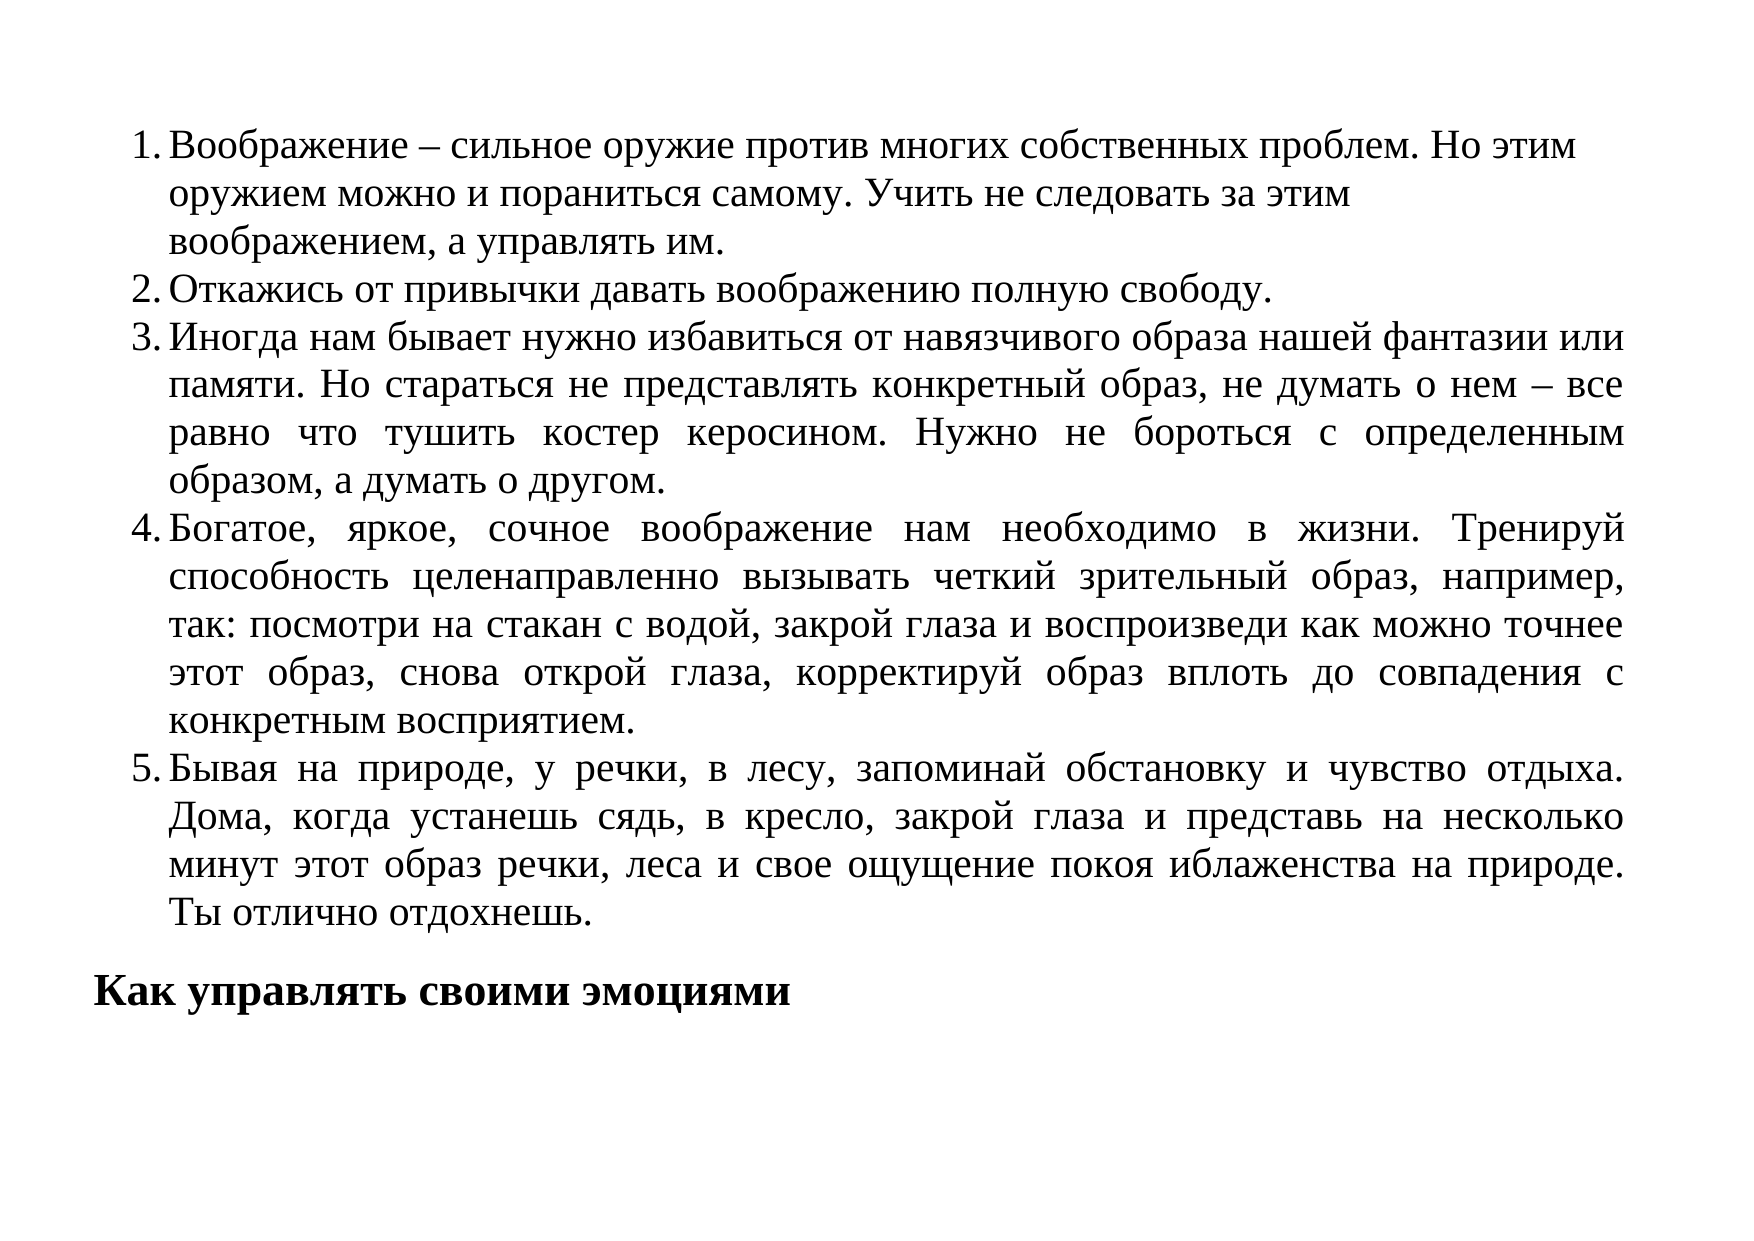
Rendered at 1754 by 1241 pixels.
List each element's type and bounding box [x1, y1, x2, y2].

table_header [92, 89, 1627, 1046]
